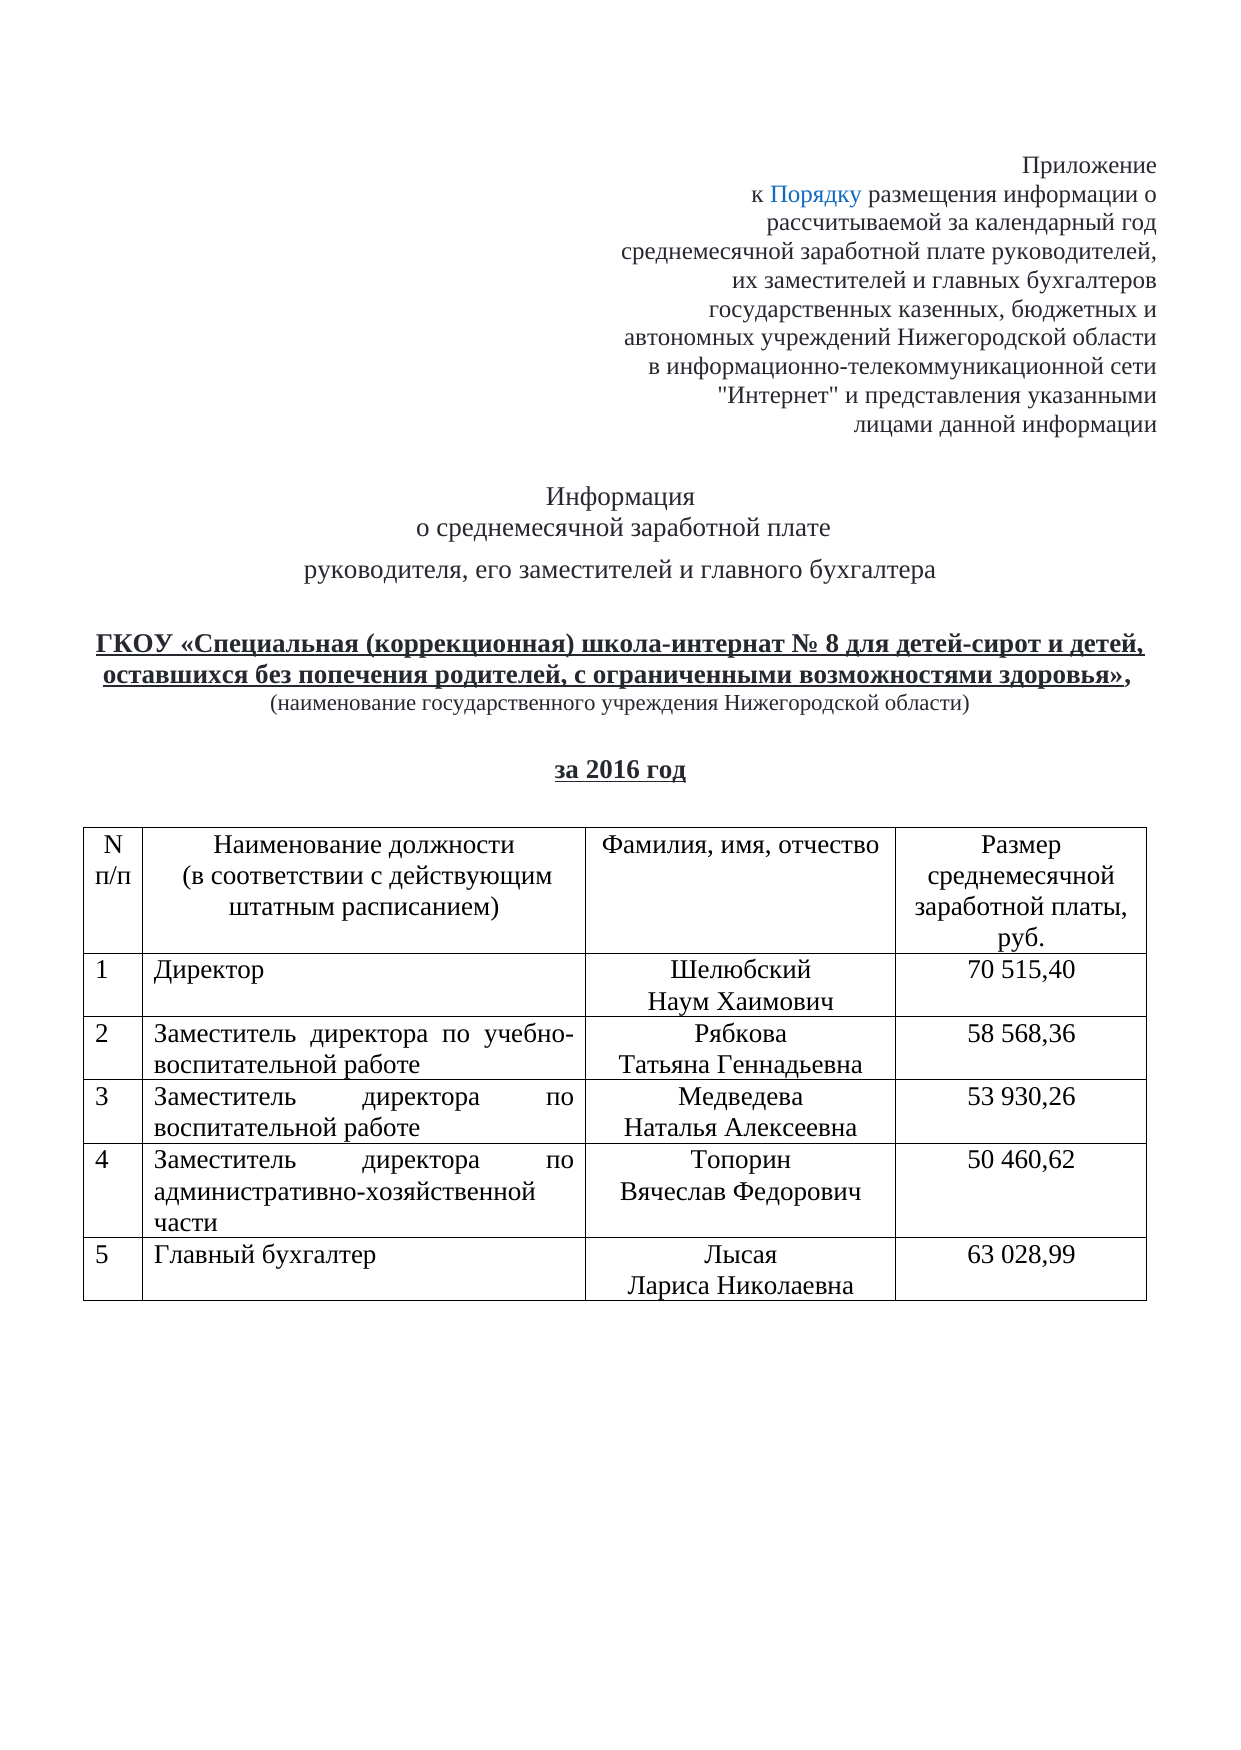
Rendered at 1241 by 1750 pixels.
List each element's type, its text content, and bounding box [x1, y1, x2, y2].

table_cell 58 568,36 [896, 1017, 1146, 1079]
table_cell Заместитель директора по учебно-воспитательной работе [143, 1017, 585, 1079]
table_cell Рябкова Татьяна Геннадьевна [586, 1017, 895, 1079]
table_cell Главный бухгалтер [143, 1238, 585, 1300]
table_cell 3 [84, 1080, 142, 1142]
table_cell Шелюбский Наум Хаимович [586, 954, 895, 1016]
table_cell Директор [143, 954, 585, 1016]
table_cell 5 [84, 1238, 142, 1300]
table_cell Топорин Вячеслав Федорович [586, 1144, 895, 1237]
text Приложение к Порядку размещения информации о рассчитываемой за календарный год среднемесячной заработной плате руководителей, их заместителей и главных бухгалтеров государственных казенных, бюджетных и автономных учреждений Нижегородской области в информационно-телекоммуникационной сети "Интернет" и представления указанными лицами данной информации [83, 150, 1157, 437]
table_cell Лысая Лариса Николаевна [586, 1238, 895, 1300]
subtitle руководителя, его заместителей и главного бухгалтера [83, 553, 1157, 585]
table_cell 53 930,26 [896, 1080, 1146, 1142]
table_cell 2 [84, 1017, 142, 1079]
table_header Наименование должности (в соответствии с действующим штатным расписанием) [143, 828, 585, 952]
table_cell 4 [84, 1144, 142, 1237]
table_cell Заместитель директора по административно-хозяйственной части [143, 1144, 585, 1237]
table_cell Медведева Наталья Алексеевна [586, 1080, 895, 1142]
table_cell Заместитель директора по воспитательной работе [143, 1080, 585, 1142]
subtitle за 2016 год [83, 727, 1157, 784]
subtitle ГКОУ «Специальная (коррекционная) школа-интернат № 8 для детей-сирот и детей, оставшихся без попечения родителей, с ограниченными возможностями здоровья», (наименование государственного учреждения Нижегородской области) [83, 596, 1157, 716]
table_header Размер среднемесячной заработной платы, руб. [896, 828, 1146, 952]
table_cell 70 515,40 [896, 954, 1146, 1016]
table_header Фамилия, имя, отчество [586, 828, 895, 952]
table_cell 1 [84, 954, 142, 1016]
table_header N п/п [84, 828, 142, 952]
table_cell 50 460,62 [896, 1144, 1146, 1237]
subtitle Информация о среднемесячной заработной плате [83, 480, 1157, 542]
table_cell 63 028,99 [896, 1238, 1146, 1300]
